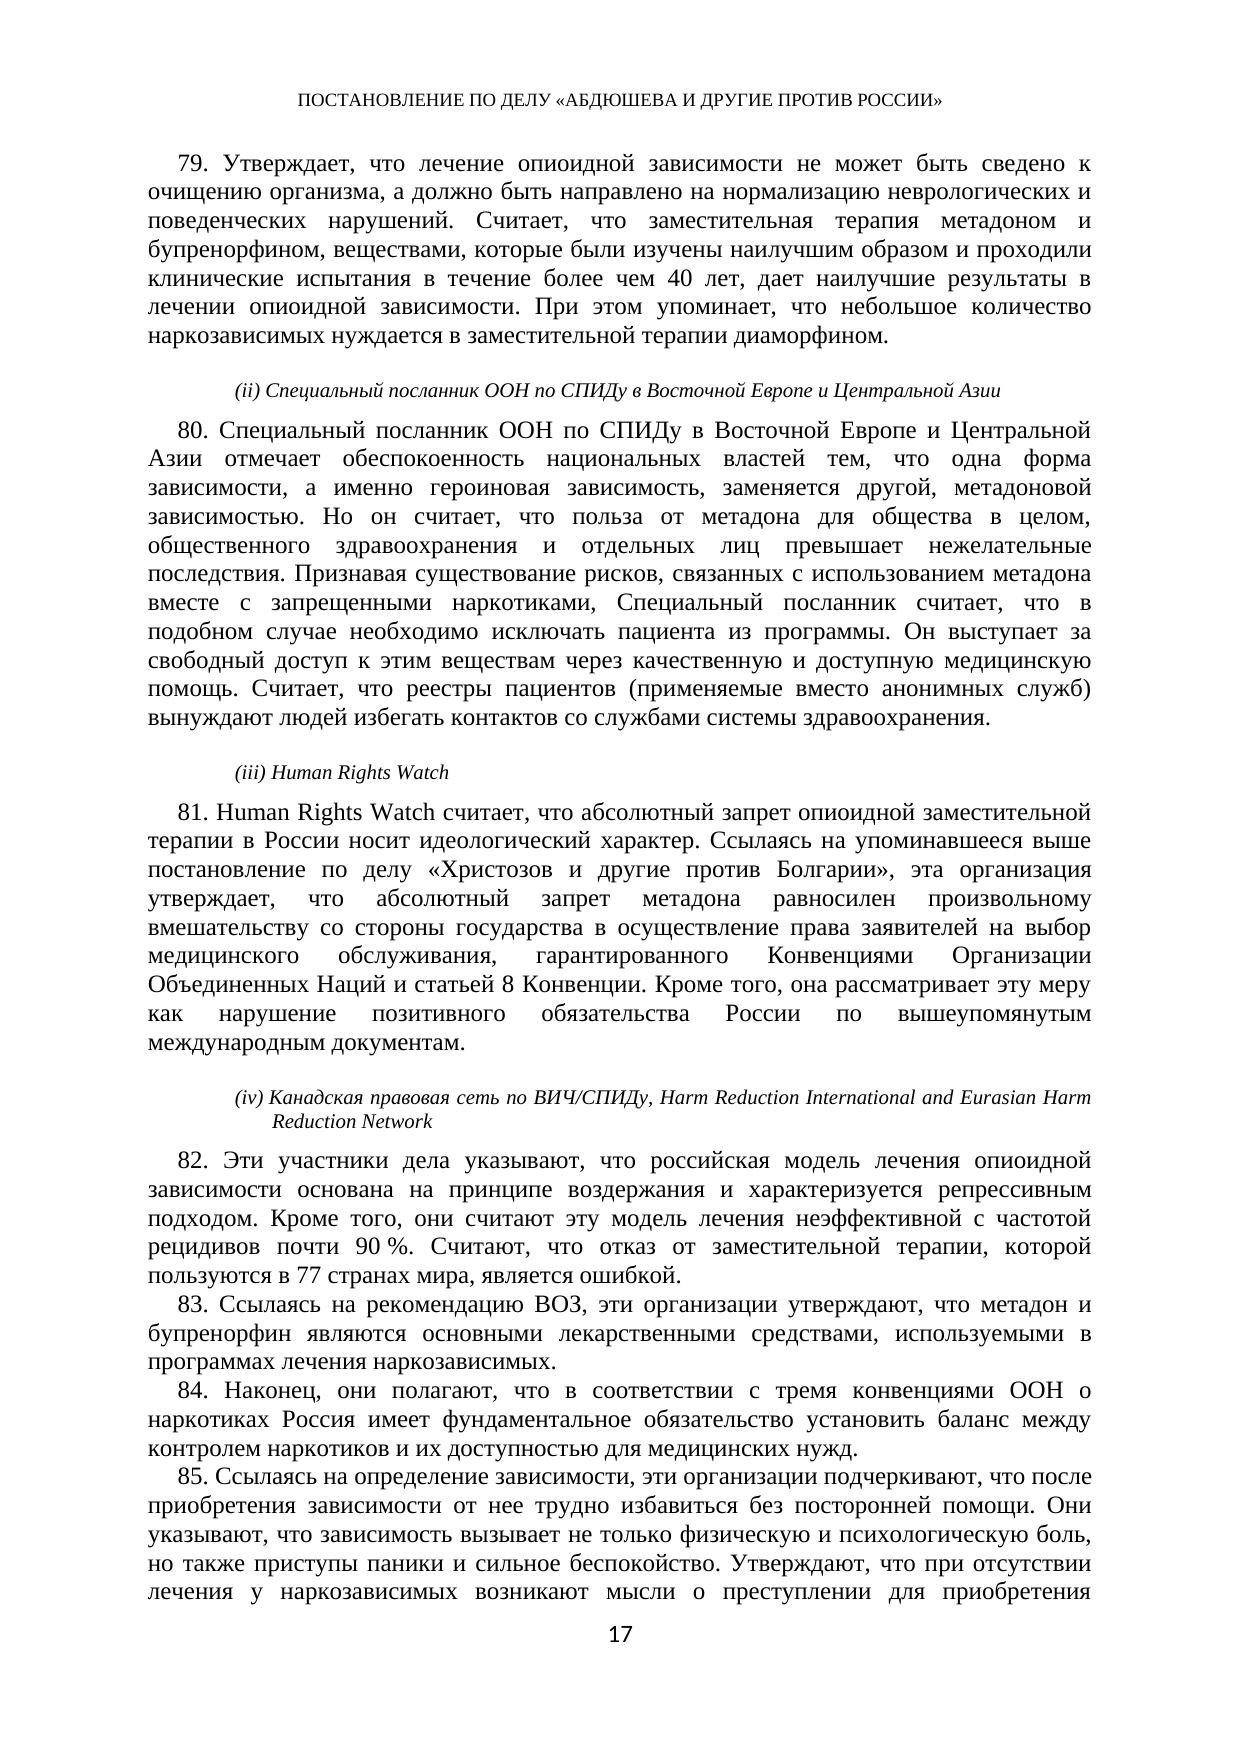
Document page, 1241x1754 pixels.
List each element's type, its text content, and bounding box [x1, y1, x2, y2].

text 83. Ссылаясь на рекомендацию ВОЗ, эти организации утверждают, что метадон и бупренорфин являются основными лекарственными средствами, используемыми в программах лечения наркозависимых. [148, 1289, 1092, 1375]
text 84. Наконец, они полагают, что в соответствии с тремя конвенциями ООН о наркотиках Россия имеет фундаментальное обязательство установить баланс между контролем наркотиков и их доступностью для медицинских нужд. [148, 1375, 1092, 1461]
text 80. Специальный посланник ООН по СПИДу в Восточной Европе и Центральной Азии отмечает обеспокоенность национальных властей тем, что одна форма зависимости, а именно героиновая зависимость, заменяется другой, метадоновой зависимостью. Но он считает, что польза от метадона для общества в целом, общественного здравоохранения и отдельных лиц превышает нежелательные последствия. Признавая существование рисков, связанных с использованием метадона вместе с запрещенными наркотиками, Специальный посланник считает, что в подобном случае необходимо исключать пациента из программы. Он выступает за свободный доступ к этим веществам через качественную и доступную медицинскую помощь. Считает, что реестры пациентов (применяемые вместо анонимных служб) вынуждают людей избегать контактов со службами системы здравоохранения. [148, 415, 1092, 731]
text 82. Эти участники дела указывают, что российская модель лечения опиоидной зависимости основана на принципе воздержания и характеризуется репрессивным подходом. Кроме того, они считают эту модель лечения неэффективной с частотой рецидивов почти 90 %. Считают, что отказ от заместительной терапии, которой пользуются в 77 странах мира, является ошибкой. [148, 1145, 1092, 1289]
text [148, 1461, 1092, 1605]
text 81. Human Rights Watch считает, что абсолютный запрет опиоидной заместительной терапии в России носит идеологический характер. Ссылаясь на упоминавшееся выше постановление по делу «Христозов и другие против Болгарии», эта организация утверждает, что абсолютный запрет метадона равносилен произвольному вмешательству со стороны государства в осуществление права заявителей на выбор медицинского обслуживания, гарантированного Конвенциями Организации Объединенных Наций и статьей 8 Конвенции. Кроме того, она рассматривает эту меру как нарушение позитивного обязательства России по вышеупомянутым международным документам. [148, 797, 1092, 1055]
text 79. Утверждает, что лечение опиоидной зависимости не может быть сведено к очищению организма, а должно быть направлено на нормализацию неврологических и поведенческих нарушений. Считает, что заместительная терапия метадоном и бупренорфином, веществами, которые были изучены наилучшим образом и проходили клинические испытания в течение более чем 40 лет, дает наилучшие результаты в лечении опиоидной зависимости. При этом упоминает, что небольшое количество наркозависимых нуждается в заместительной терапии диаморфином. [148, 148, 1092, 349]
text Канадская правовая сеть по ВИЧ/СПИДу, Harm Reduction International and Eurasian Harm Reduction Network [234, 1084, 1092, 1133]
text Специальный посланник ООН по СПИДу в Восточной Европе и Центральной Азии [234, 378, 1092, 402]
text Human Rights Watch [234, 760, 1092, 784]
